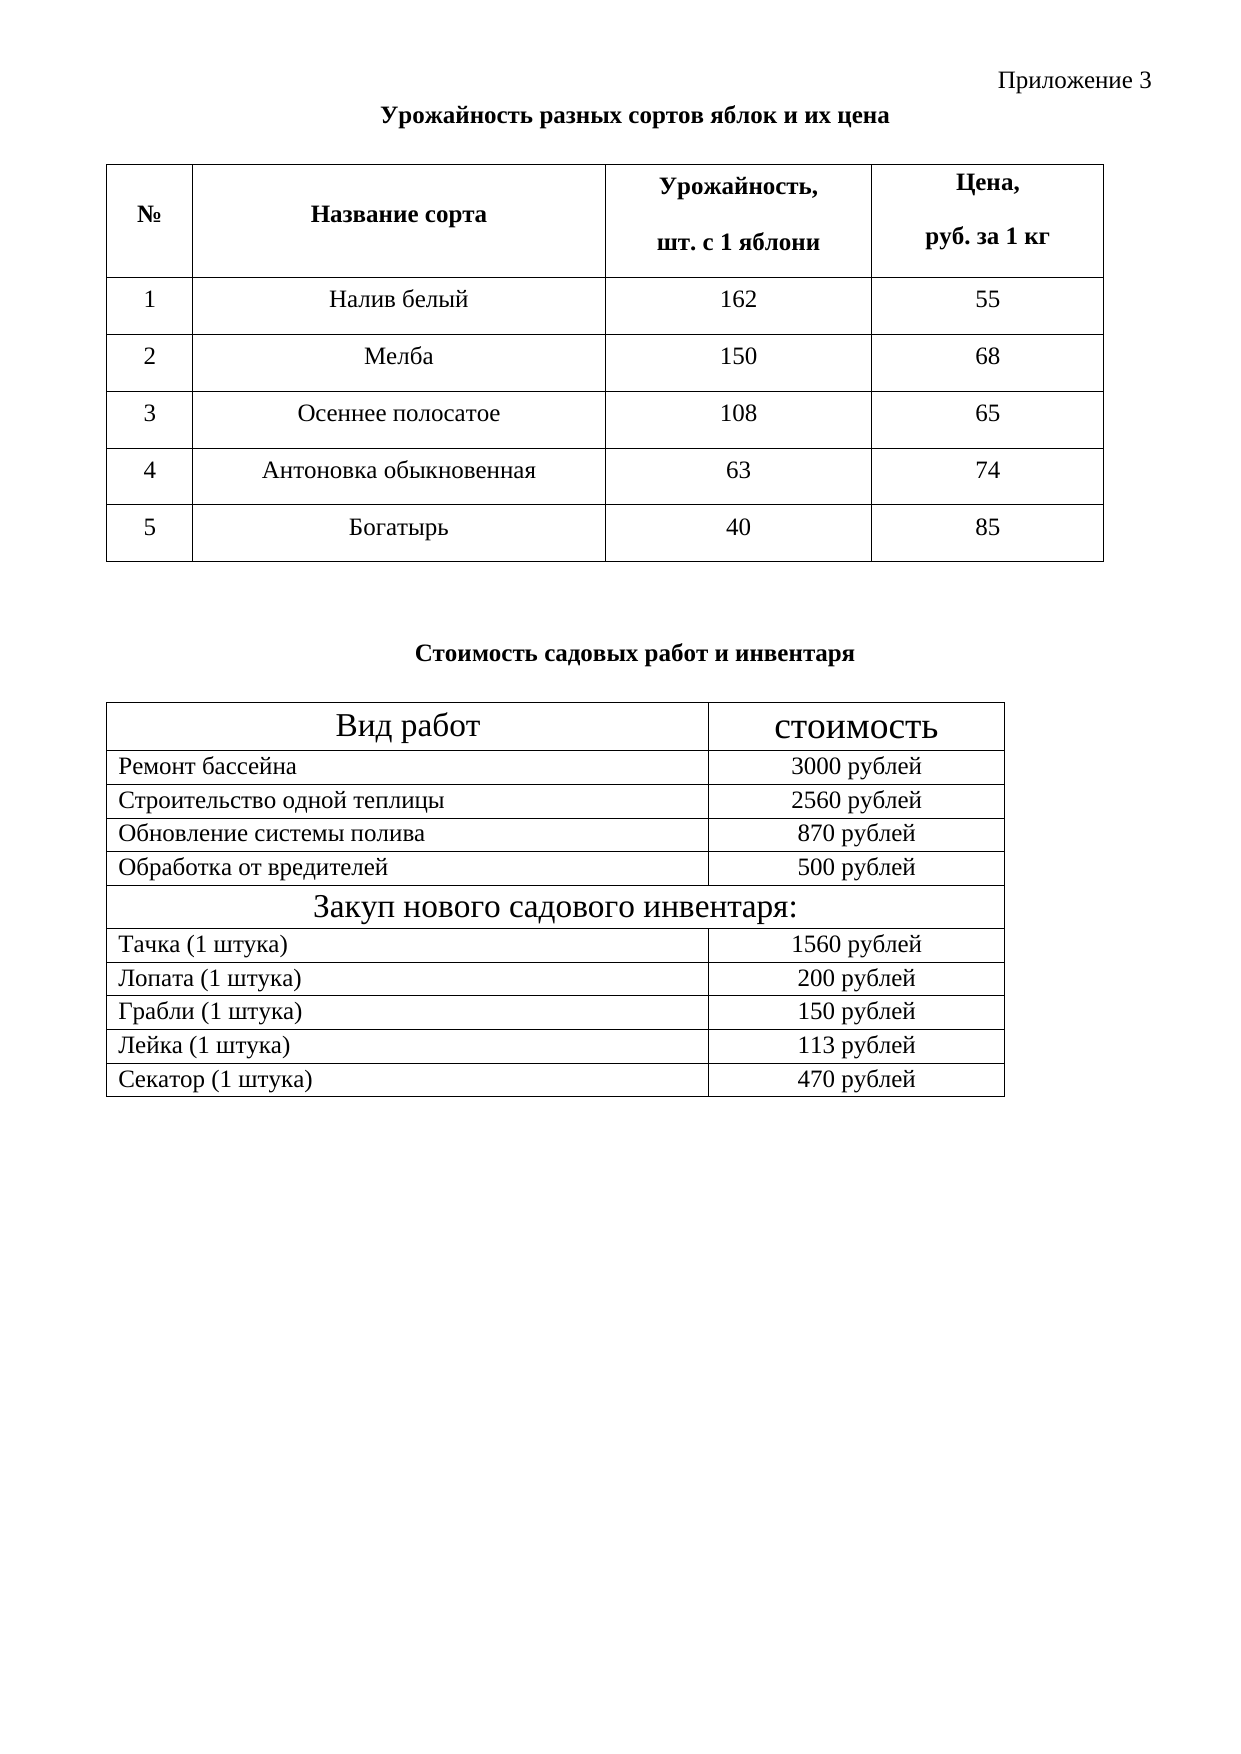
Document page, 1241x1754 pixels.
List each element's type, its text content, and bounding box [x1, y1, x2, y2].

table_cell Грабли (1 штука) [107, 996, 708, 1029]
table_cell 1 [107, 278, 192, 334]
text Урожайность разных сортов яблок и их цена [118, 94, 1152, 129]
table_cell 150 [606, 335, 871, 391]
table_cell Строительство одной теплицы [107, 785, 708, 817]
table_cell 3000 рублей [709, 751, 1004, 784]
table_cell Секатор (1 штука) [107, 1064, 708, 1096]
table_cell 85 [872, 505, 1103, 561]
table_cell Лейка (1 штука) [107, 1030, 708, 1063]
table_cell Налив белый [193, 278, 605, 334]
text Стоимость садовых работ и инвентаря [118, 632, 1152, 667]
table_cell 4 [107, 449, 192, 504]
table_cell 65 [872, 392, 1103, 447]
table_cell Осеннее полосатое [193, 392, 605, 447]
table_cell 108 [606, 392, 871, 447]
table_cell Мелба [193, 335, 605, 391]
table_cell 150 рублей [709, 996, 1004, 1029]
table_cell 5 [107, 505, 192, 561]
table_cell Антоновка обыкновенная [193, 449, 605, 504]
table_cell Ремонт бассейна [107, 751, 708, 784]
table_cell 200 рублей [709, 963, 1004, 995]
table_cell 162 [606, 278, 871, 334]
table_header Урожайность, шт. с 1 яблони [606, 165, 871, 277]
text Приложение 3 [118, 59, 1152, 94]
table_header Цена, руб. за 1 кг [872, 165, 1103, 277]
table_header стоимость [709, 703, 1004, 750]
table_cell 1560 рублей [709, 929, 1004, 962]
table_cell 2560 рублей [709, 785, 1004, 817]
table_cell 40 [606, 505, 871, 561]
table_cell Обновление системы полива [107, 819, 708, 851]
table_cell 870 рублей [709, 819, 1004, 851]
table_cell 500 рублей [709, 852, 1004, 885]
table_cell Обработка от вредителей [107, 852, 708, 885]
table_cell 470 рублей [709, 1064, 1004, 1096]
table_cell 68 [872, 335, 1103, 391]
table_cell 3 [107, 392, 192, 447]
table_header Название сорта [193, 165, 605, 277]
table_cell 55 [872, 278, 1103, 334]
table_cell Богатырь [193, 505, 605, 561]
table_header Вид работ [107, 703, 708, 750]
table_cell 74 [872, 449, 1103, 504]
table_cell Тачка (1 штука) [107, 929, 708, 962]
table_cell 63 [606, 449, 871, 504]
table_header № [107, 165, 192, 277]
table_cell 2 [107, 335, 192, 391]
table_cell Закуп нового садового инвентаря: [107, 886, 1004, 928]
table_cell 113 рублей [709, 1030, 1004, 1063]
table_cell Лопата (1 штука) [107, 963, 708, 995]
